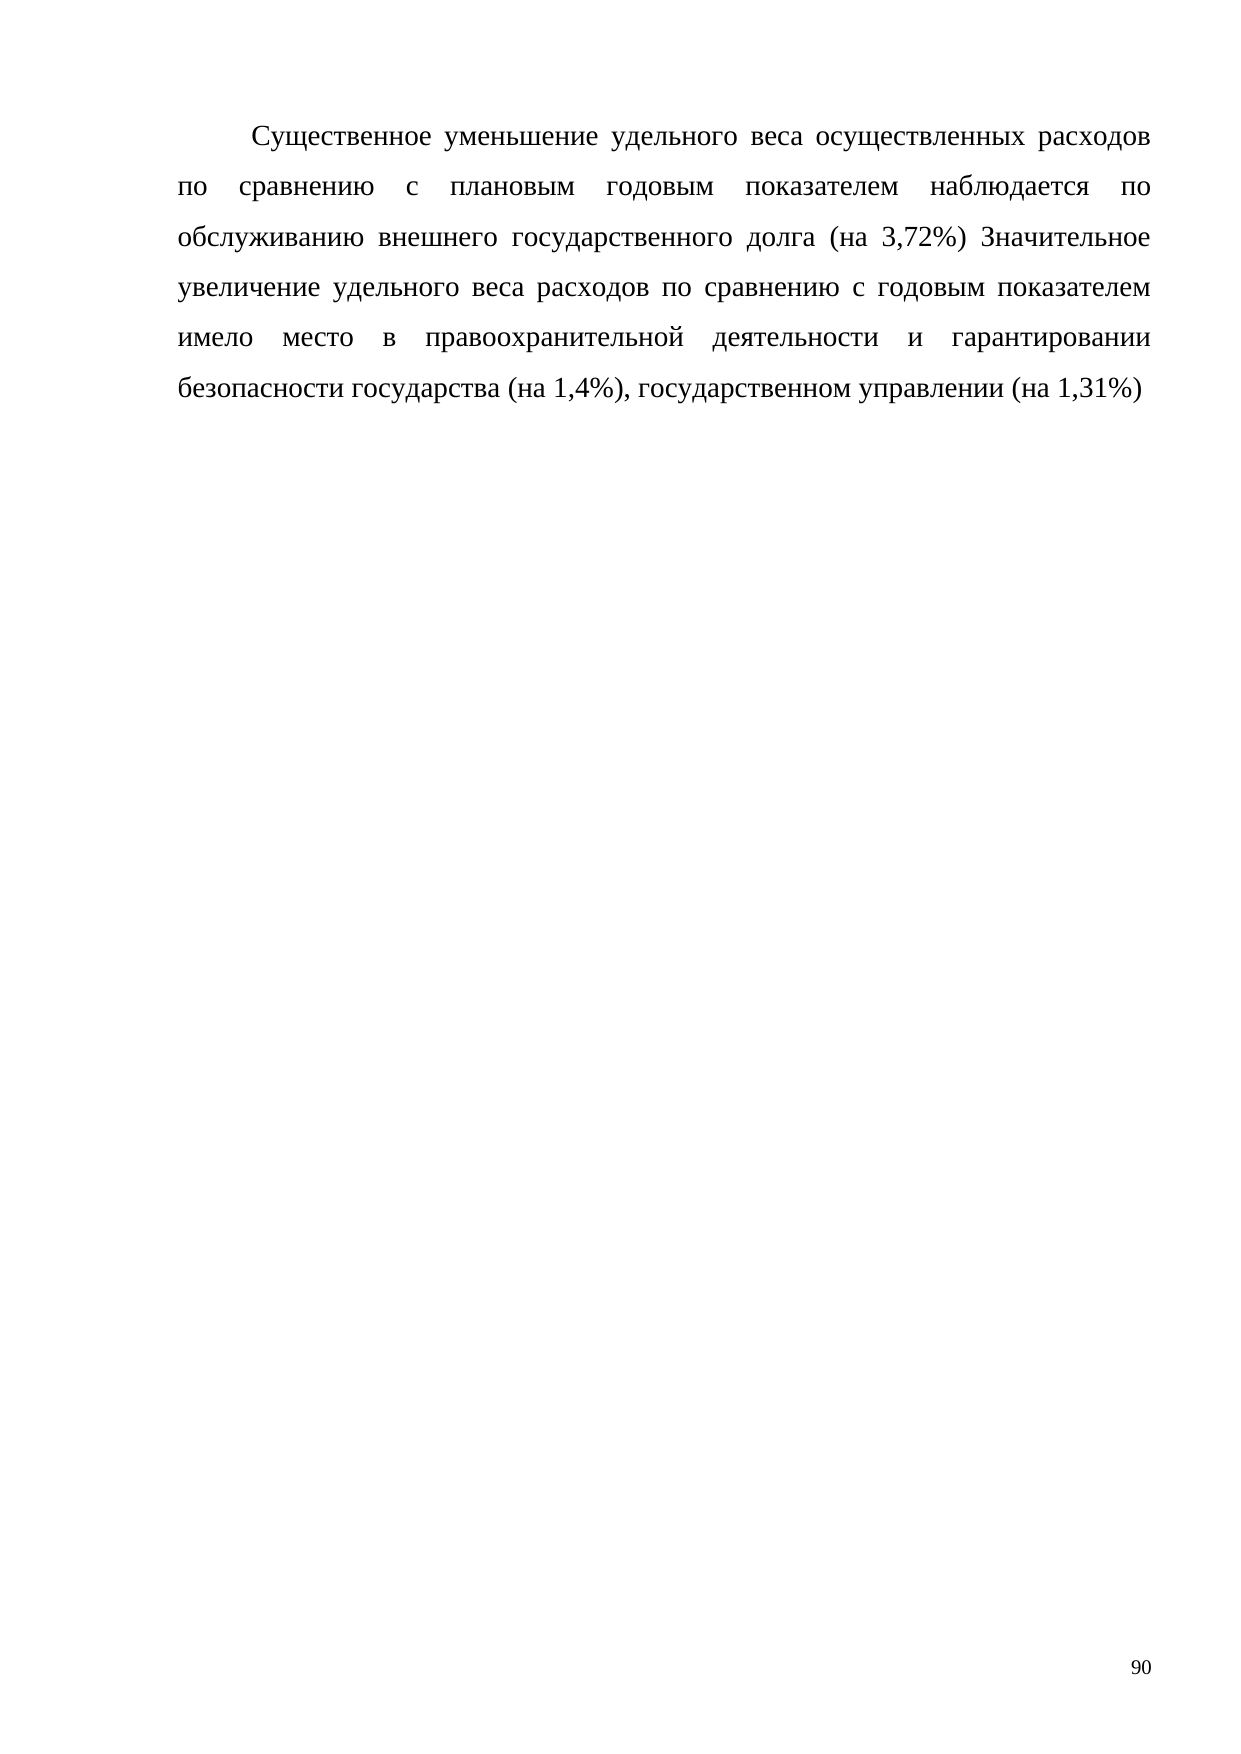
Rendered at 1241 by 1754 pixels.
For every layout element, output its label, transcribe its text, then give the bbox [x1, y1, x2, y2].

text Существенное уменьшение удельного веса осуществленных расходов по сравнению с плановым годовым показателем наблюдается по обслуживанию внешнего государственного долга (на 3,72%) Значительное увеличение удельного веса расходов по сравнению с годовым показателем имело место в правоохранительной деятельности и гарантировании безопасности государства (на 1,4%), государственном управлении (на 1,31%) [177, 118, 1152, 403]
